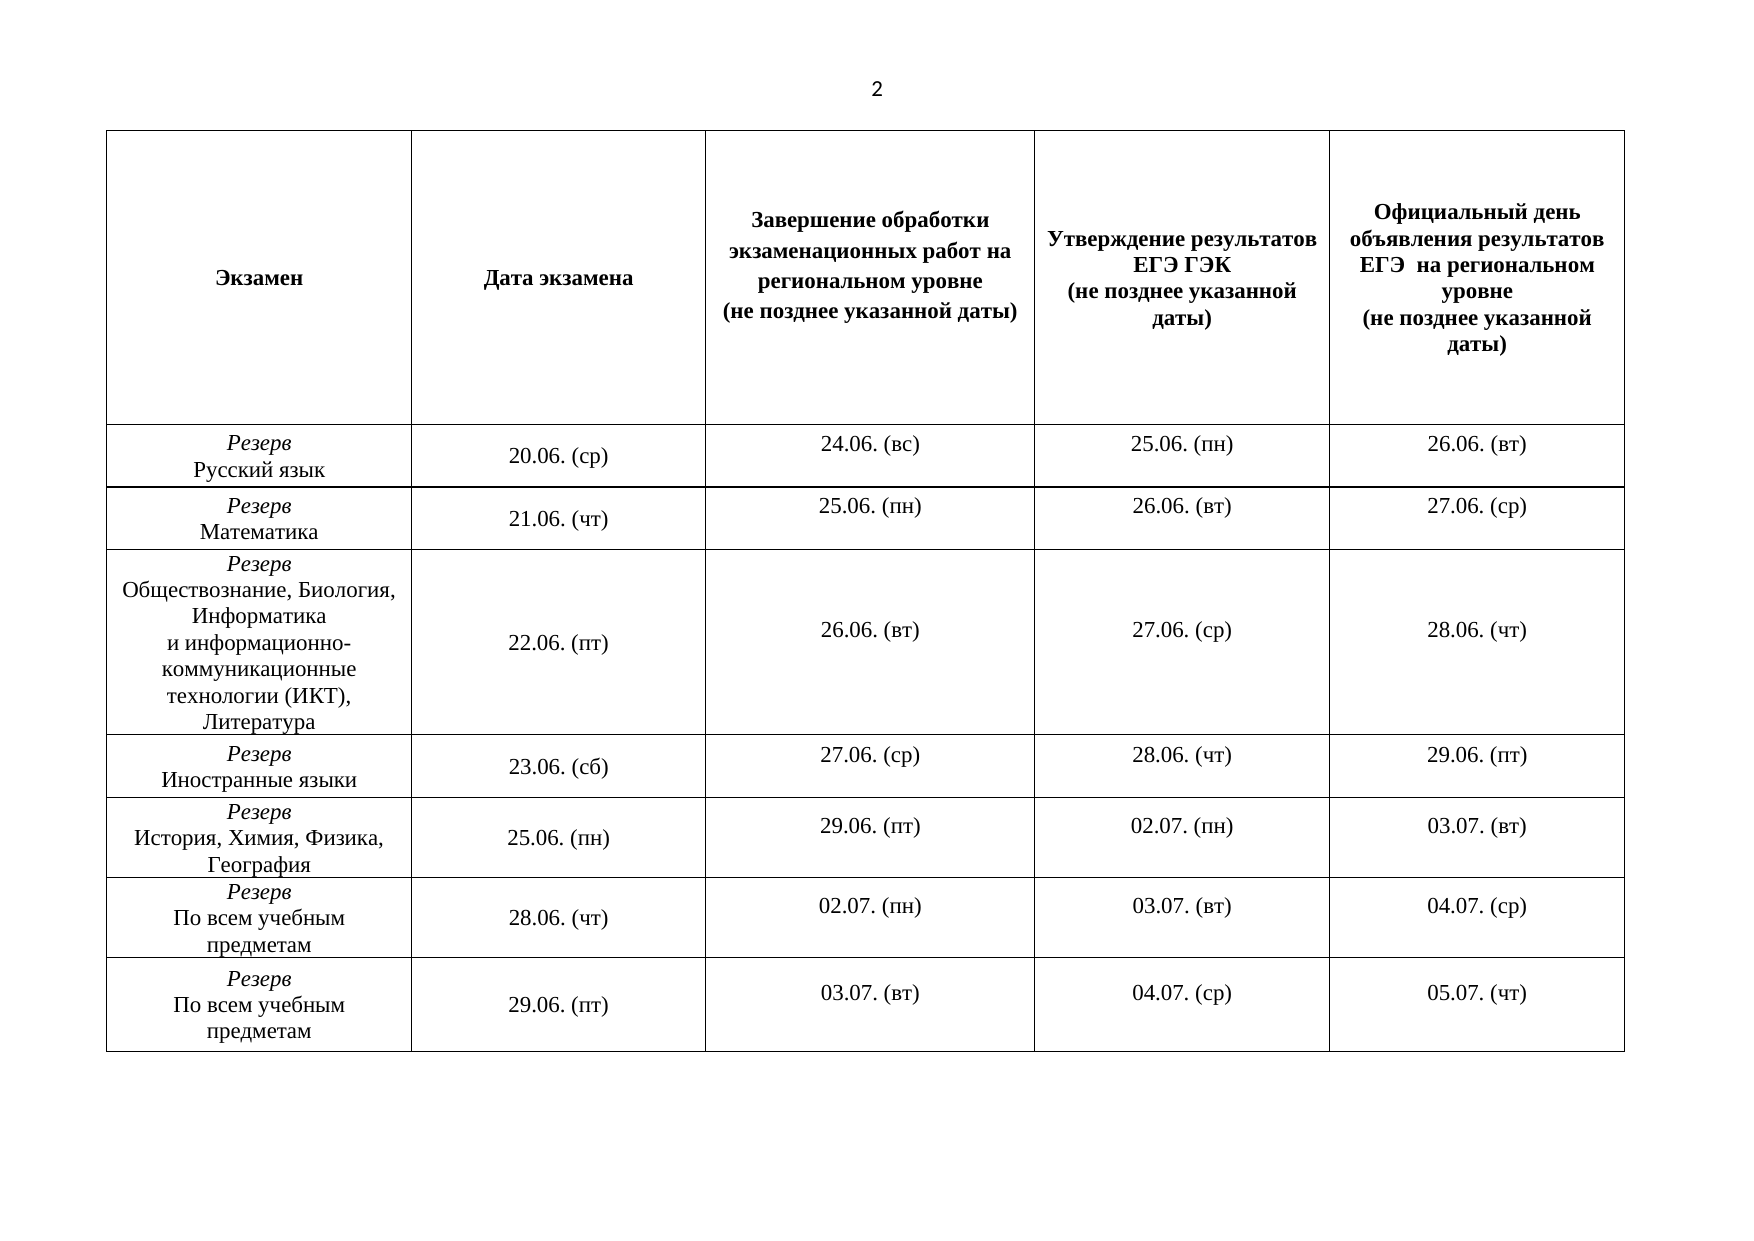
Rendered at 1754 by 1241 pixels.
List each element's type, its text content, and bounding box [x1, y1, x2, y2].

table_cell 27.06. (ср) [1035, 550, 1329, 734]
table_cell 04.07. (ср) [1035, 958, 1329, 1051]
table_cell 28.06. (чт) [412, 878, 705, 957]
table_cell Резерв Обществознание, Биология, Информатика и информационно-коммуникационные технологии (ИКТ), Литература [107, 550, 411, 734]
table_header Завершение обработки экзаменационных работ на региональном уровне (не позднее указанной даты) [706, 131, 1034, 424]
table_cell 29.06. (пт) [706, 798, 1034, 877]
table_cell 20.06. (ср) [412, 425, 705, 486]
table_cell 24.06. (вс) [706, 425, 1034, 486]
table_cell 03.07. (вт) [706, 958, 1034, 1051]
table_cell 26.06. (вт) [1035, 488, 1329, 549]
table_cell Резерв По всем учебным предметам [107, 958, 411, 1051]
table_cell 03.07. (вт) [1035, 878, 1329, 957]
table_cell 05.07. (чт) [1330, 958, 1624, 1051]
table_cell 02.07. (пн) [1035, 798, 1329, 877]
table_cell 27.06. (ср) [706, 735, 1034, 797]
table_header Утверждение результатов ЕГЭ ГЭК (не позднее указанной даты) [1035, 131, 1329, 424]
table_cell 26.06. (вт) [706, 550, 1034, 734]
table_cell 28.06. (чт) [1330, 550, 1624, 734]
table_cell 02.07. (пн) [706, 878, 1034, 957]
table_cell 29.06. (пт) [1330, 735, 1624, 797]
table_cell 23.06. (сб) [412, 735, 705, 797]
table_cell Резерв История, Химия, Физика, География [107, 798, 411, 877]
table_header Официальный день объявления результатов ЕГЭ на региональном уровне (не позднее указанной даты) [1330, 131, 1624, 424]
table_cell 03.07. (вт) [1330, 798, 1624, 877]
table_cell Резерв Математика [107, 488, 411, 549]
table_cell 25.06. (пн) [706, 488, 1034, 549]
table_cell 27.06. (ср) [1330, 488, 1624, 549]
table_cell 21.06. (чт) [412, 488, 705, 549]
table_cell 29.06. (пт) [412, 958, 705, 1051]
table_cell 28.06. (чт) [1035, 735, 1329, 797]
table_header Дата экзамена [412, 131, 705, 424]
table_cell Резерв Русский язык [107, 425, 411, 486]
table_cell Резерв Иностранные языки [107, 735, 411, 797]
table_cell 26.06. (вт) [1330, 425, 1624, 486]
table_cell 25.06. (пн) [412, 798, 705, 877]
table_cell 04.07. (ср) [1330, 878, 1624, 957]
table_cell 25.06. (пн) [1035, 425, 1329, 486]
table_cell Резерв По всем учебным предметам [107, 878, 411, 957]
table_header Экзамен [107, 131, 411, 424]
table_cell 22.06. (пт) [412, 550, 705, 734]
